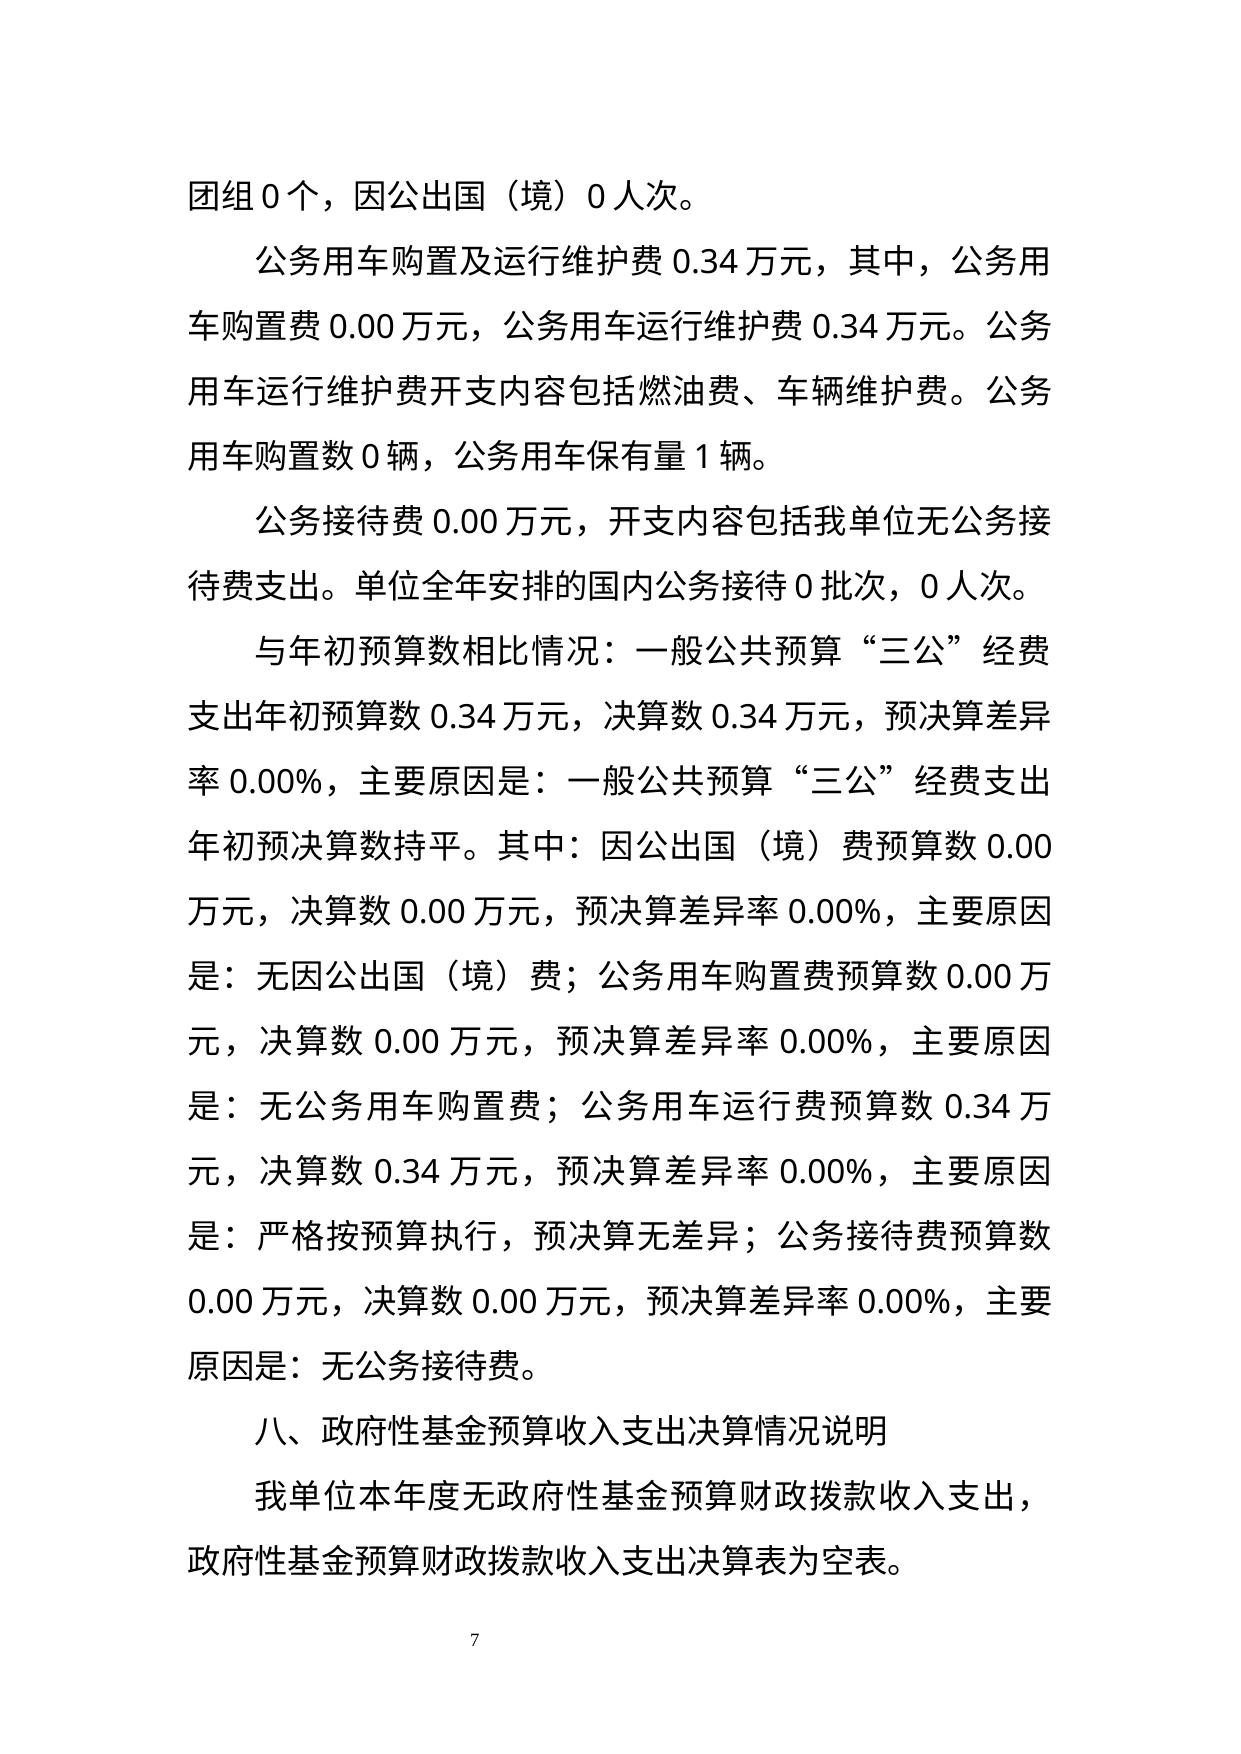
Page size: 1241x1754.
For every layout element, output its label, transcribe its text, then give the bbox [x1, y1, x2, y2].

text 我单位本年度无政府性基金预算财政拨款收入支出，政府性基金预算财政拨款收入支出决算表为空表。 [187, 1462, 1053, 1592]
text 八、政府性基金预算收入支出决算情况说明 [187, 1397, 1053, 1462]
text 公务接待费0.00万元，开支内容包括我单位无公务接待费支出。单位全年安排的国内公务接待0批次，0人次。 [187, 487, 1053, 617]
text 公务用车购置及运行维护费0.34万元，其中，公务用车购置费0.00万元，公务用车运行维护费0.34万元。公务用车运行维护费开支内容包括燃油费、车辆维护费。公务用车购置数0辆，公务用车保有量1辆。 [187, 227, 1053, 487]
text 与年初预算数相比情况：一般公共预算“三公”经费支出年初预算数0.34万元，决算数0.34万元，预决算差异率0.00%，主要原因是：一般公共预算“三公”经费支出年初预决算数持平。其中：因公出国（境）费预算数0.00万元，决算数0.00万元，预决算差异率0.00%，主要原因是：无因公出国（境）费；公务用车购置费预算数0.00万元，决算数0.00万元，预决算差异率0.00%，主要原因是：无公务用车购置费；公务用车运行费预算数0.34万元，决算数0.34万元，预决算差异率0.00%，主要原因是：严格按预算执行，预决算无差异；公务接待费预算数0.00万元，决算数0.00万元，预决算差异率0.00%，主要原因是：无公务接待费。 [187, 617, 1053, 1397]
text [187, 162, 1053, 227]
